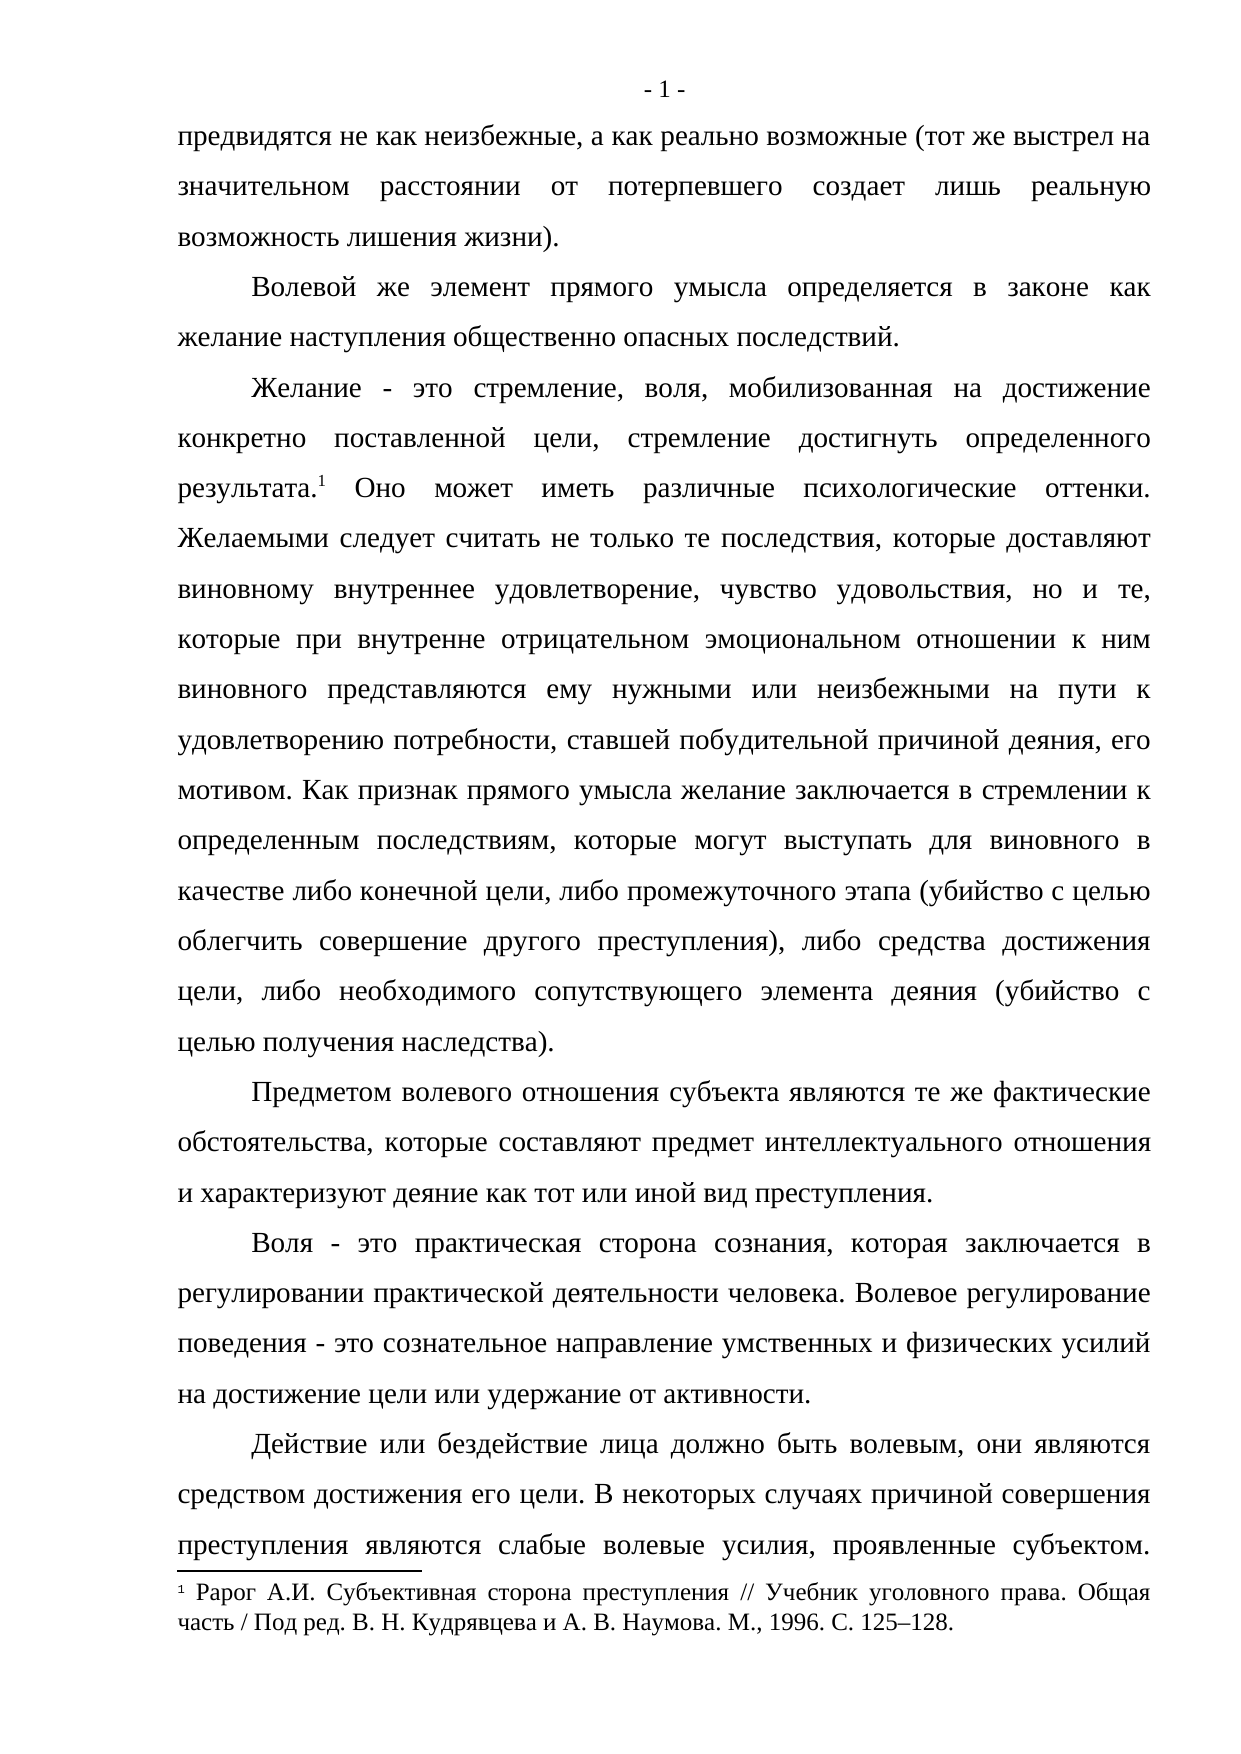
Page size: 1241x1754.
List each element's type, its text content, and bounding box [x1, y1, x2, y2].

text Волевой же элемент прямого умысла определяется в законе как желание наступления общественно опасных последствий. [177, 269, 1152, 353]
text Желание - это стремление, воля, мобилизованная на достижение конкретно поставленной цели, стремление достигнуть определенного результата. Оно может иметь различные психологические оттенки. Желаемыми следует считать не только те последствия, которые доставляют виновному внутреннее удовлетворение, чувство удовольствия, но и те, которые при внутренне отрицательном эмоциональном отношении к ним виновного представляются ему нужными или неизбежными на пути к удовлетворению потребности, ставшей побудительной причиной деяния, его мотивом. Как признак прямого умысла желание заключается в стремлении к определенным последствиям, которые могут выступать для виновного в качестве либо конечной цели, либо промежуточного этапа (убийство с целью облегчить совершение другого преступления), либо средства достижения цели, либо необходимого сопутствующего элемента деяния (убийство с целью получения наследства). [177, 370, 1152, 1057]
text Предметом волевого отношения субъекта являются те же фактические обстоятельства, которые составляют предмет интеллектуального отношения и характеризуют деяние как тот или иной вид преступления. [177, 1074, 1152, 1208]
text Воля - это практическая сторона сознания, которая заключается в регулировании практической деятельности человека. Волевое регулирование поведения - это сознательное направление умственных и физических усилий на достижение цели или удержание от активности. [177, 1225, 1152, 1409]
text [177, 1426, 1152, 1560]
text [177, 118, 1152, 252]
